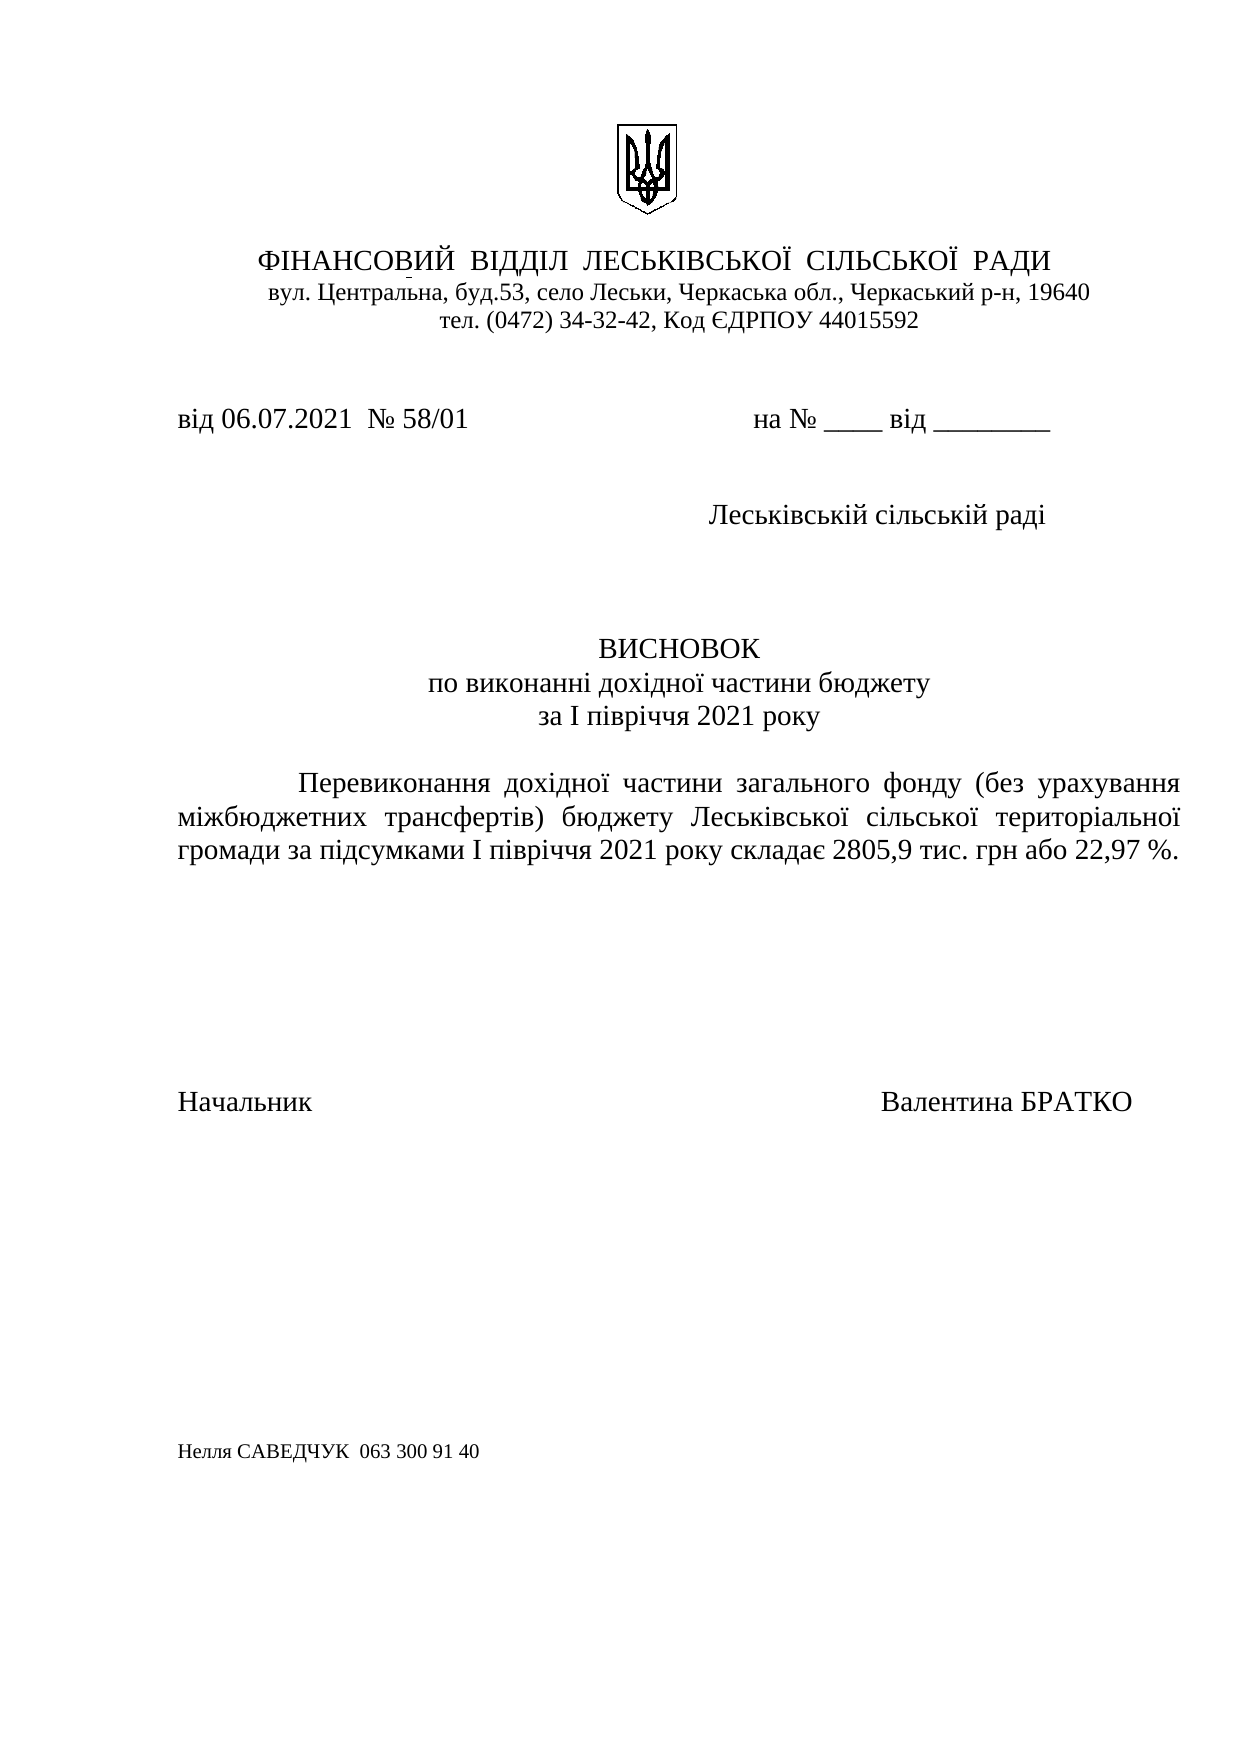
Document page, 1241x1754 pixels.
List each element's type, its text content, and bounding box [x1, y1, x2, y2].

text Перевиконання дохідної частини загального фонду (без урахування міжбюджетних трансфертів) бюджету Леськівської сільської територіальної громади за підсумками І півріччя 2021 року складає 2805,9 тис. грн або 22,97 %. [177, 765, 1181, 866]
text по виконанні дохідної частини бюджету [177, 665, 1181, 698]
text тел. (0472) 34-32-42, Код ЄДРПОУ 44015592 [177, 305, 1181, 334]
text ФІНАНСОВИЙ ВІДДІЛ ЛЕСЬКІВСЬКОЇ СІЛЬСЬКОЇ РАДИ [177, 243, 1181, 277]
text Леськівській сільській раді [709, 497, 1181, 531]
text за І півріччя 2021 року [177, 698, 1181, 732]
text від 06.07.2021 № 58/01 на № ____ від ________ [177, 401, 1181, 435]
text ВИСНОВОК [177, 631, 1181, 665]
text Начальник Валентина БРАТКО [177, 1084, 1181, 1118]
text вул. Центральна, буд.53, село Леськи, Черкаська обл., Черкаський р-н, 19640 [177, 277, 1181, 305]
text Нелля САВЕДЧУК 063 300 91 40 [177, 1439, 1181, 1463]
